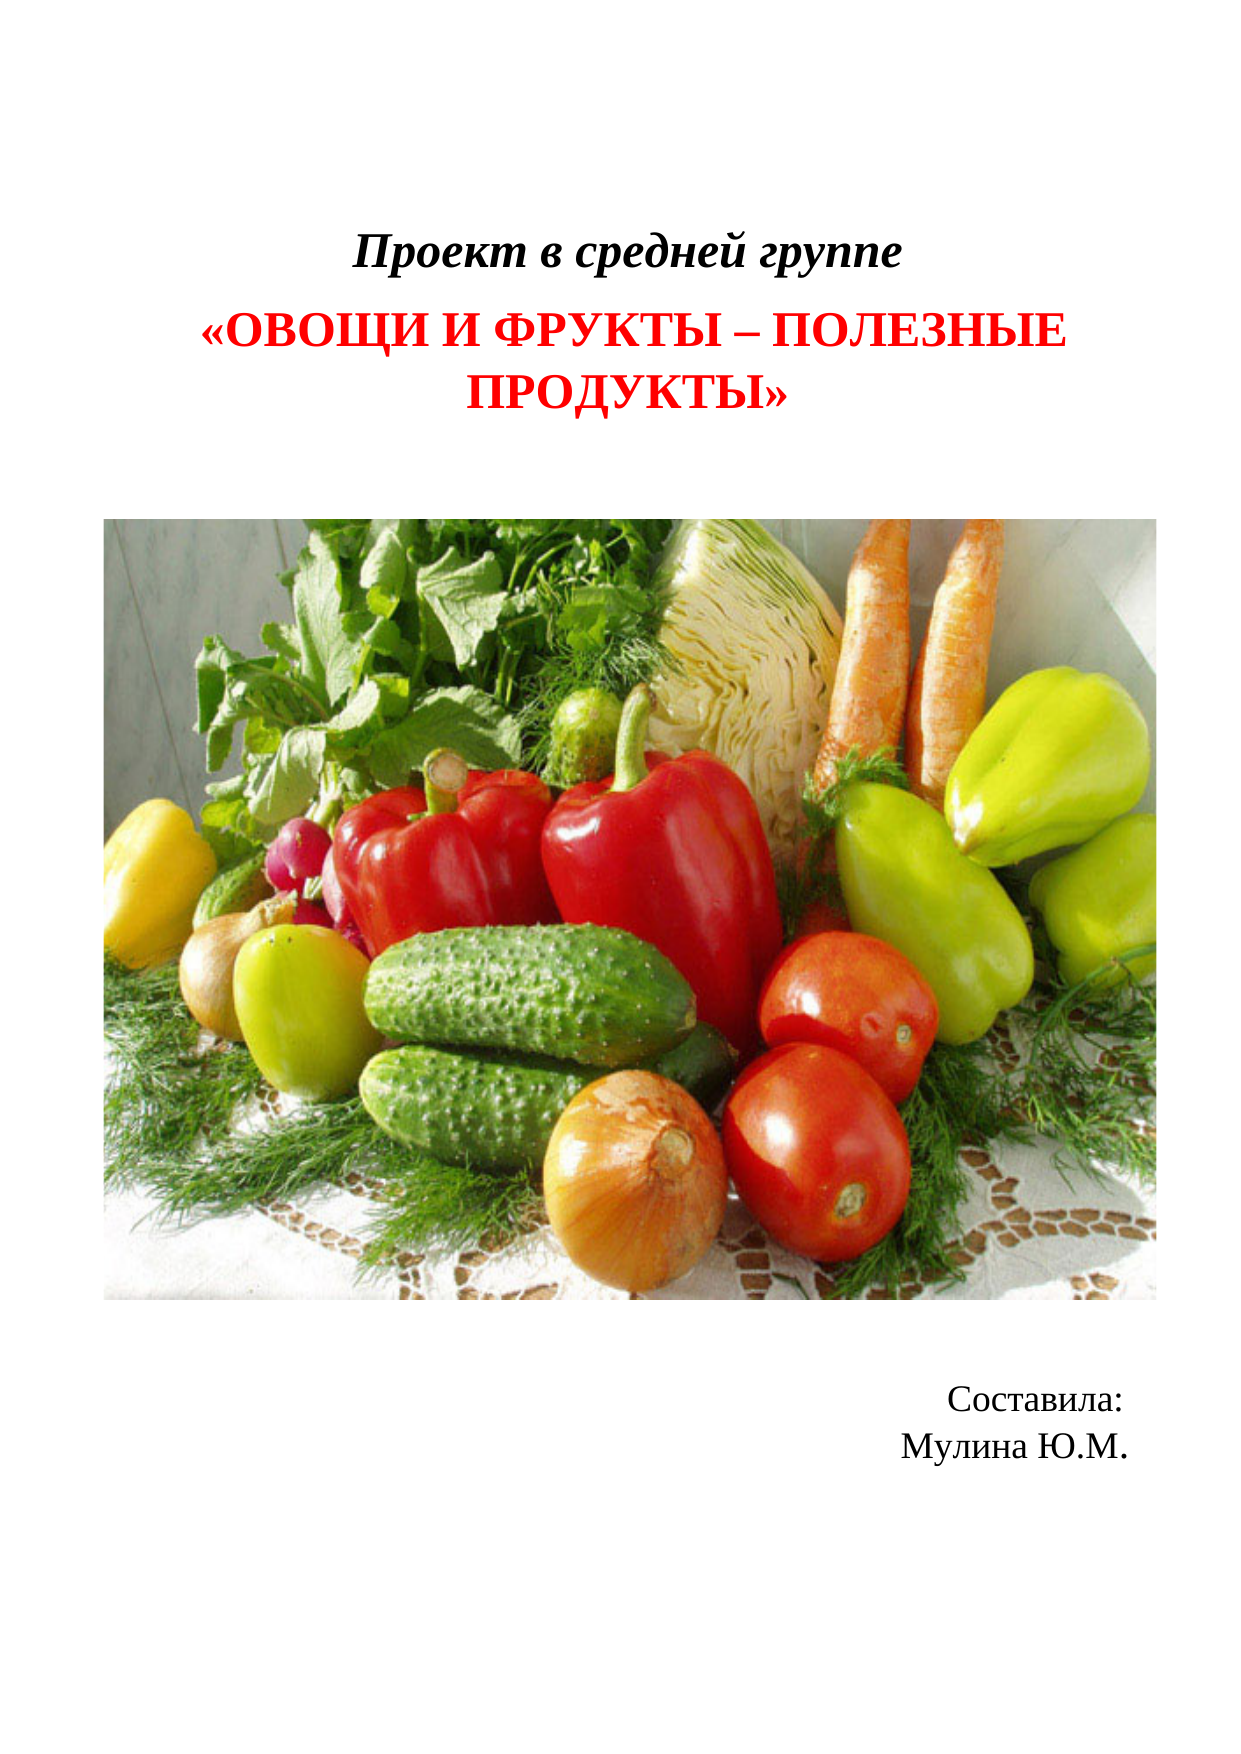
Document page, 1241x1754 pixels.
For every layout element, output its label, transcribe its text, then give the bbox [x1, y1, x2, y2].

text Составила: [103, 1377, 1152, 1420]
text Проект в средней группе [103, 221, 1152, 278]
text «ОВОЩИ И ФРУКТЫ – ПОЛЕЗНЫЕ ПРОДУКТЫ» [103, 299, 1152, 419]
text Мулина Ю.М. [103, 1420, 1152, 1468]
picture [103, 519, 1157, 1300]
